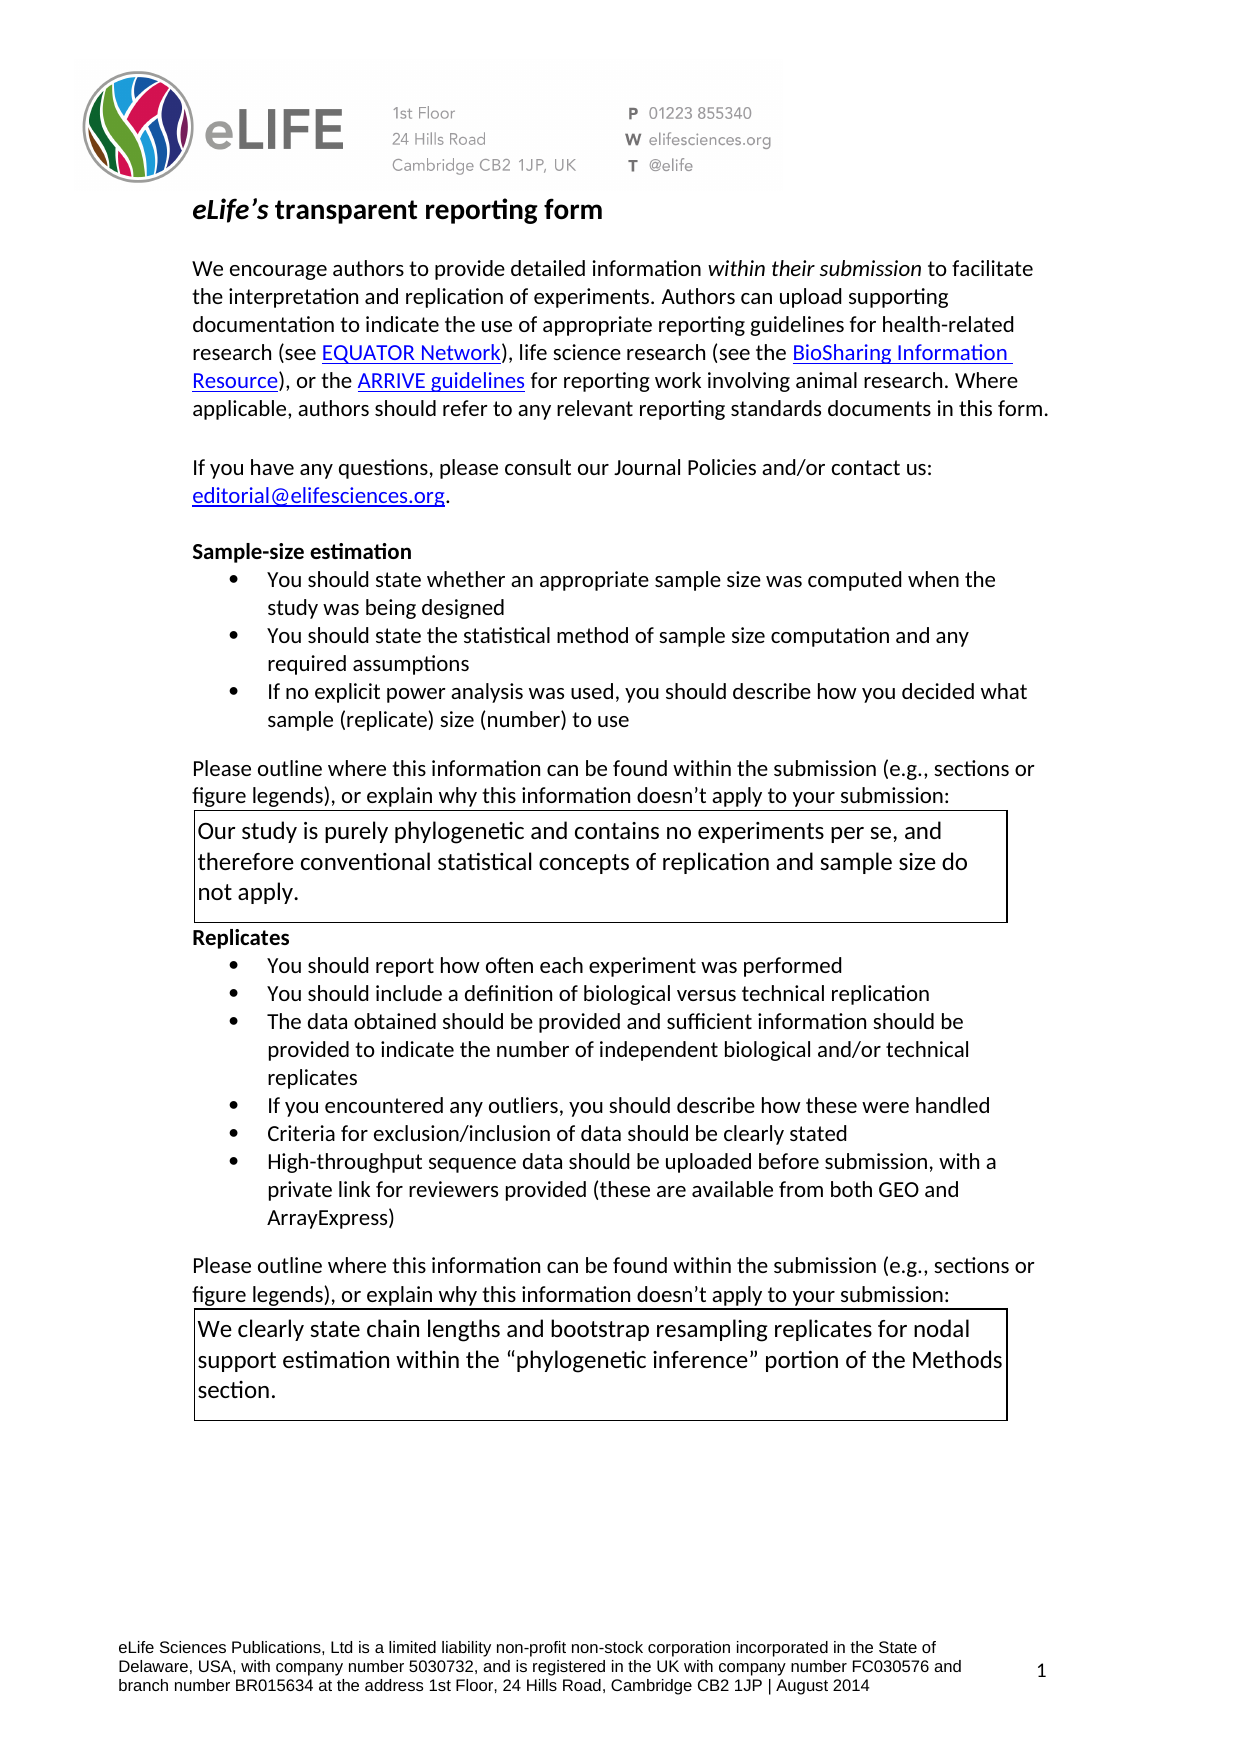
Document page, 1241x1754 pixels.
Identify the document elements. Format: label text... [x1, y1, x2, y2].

text We encourage authors to provide detailed information within their submission to facilitate the interpretation and replication of experiments. Authors can upload supporting documentation to indicate the use of appropriate reporting guidelines for health-related research (see EQUATOR Network), life science research (see the BioSharing Information Resource), or the ARRIVE guidelines for reporting work involving animal research. Where applicable, authors should refer to any relevant reporting standards documents in this form. [192, 254, 1053, 423]
text Our study is purely phylogenetic and contains no experiments per se, and therefore conventional statistical concepts of replication and sample size do not apply. [195, 813, 1006, 909]
list If you encountered any outliers, you should describe how these were handled [229, 1091, 1053, 1119]
list Criteria for exclusion/inclusion of data should be clearly stated [229, 1119, 1053, 1147]
text Sample-size estimation [192, 537, 1053, 565]
picture [73, 59, 784, 191]
list High-throughput sequence data should be uploaded before submission, with a private link for reviewers provided (these are available from both GEO and ArrayExpress) [229, 1147, 1053, 1231]
text If you have any questions, please consult our Journal Policies and/or contact us: editorial@elifesciences.org. [192, 453, 1053, 509]
text eLife’s transparent reporting form [192, 191, 1053, 226]
list You should state whether an appropriate sample size was computed when the study was being designed [229, 565, 1053, 621]
list You should state the statistical method of sample size computation and any required assumptions [229, 621, 1053, 677]
list You should include a definition of biological versus technical replication [229, 979, 1053, 1007]
list If no explicit power analysis was used, you should describe how you decided what sample (replicate) size (number) to use [229, 677, 1053, 733]
text Replicates [192, 838, 1053, 951]
text We clearly state chain lengths and bootstrap resampling replicates for nodal support estimation within the “phylogenetic inference” portion of the Methods section. [195, 1311, 1006, 1407]
list The data obtained should be provided and sufficient information should be provided to indicate the number of independent biological and/or technical replicates [229, 1007, 1053, 1091]
list You should report how often each experiment was performed [229, 951, 1053, 979]
